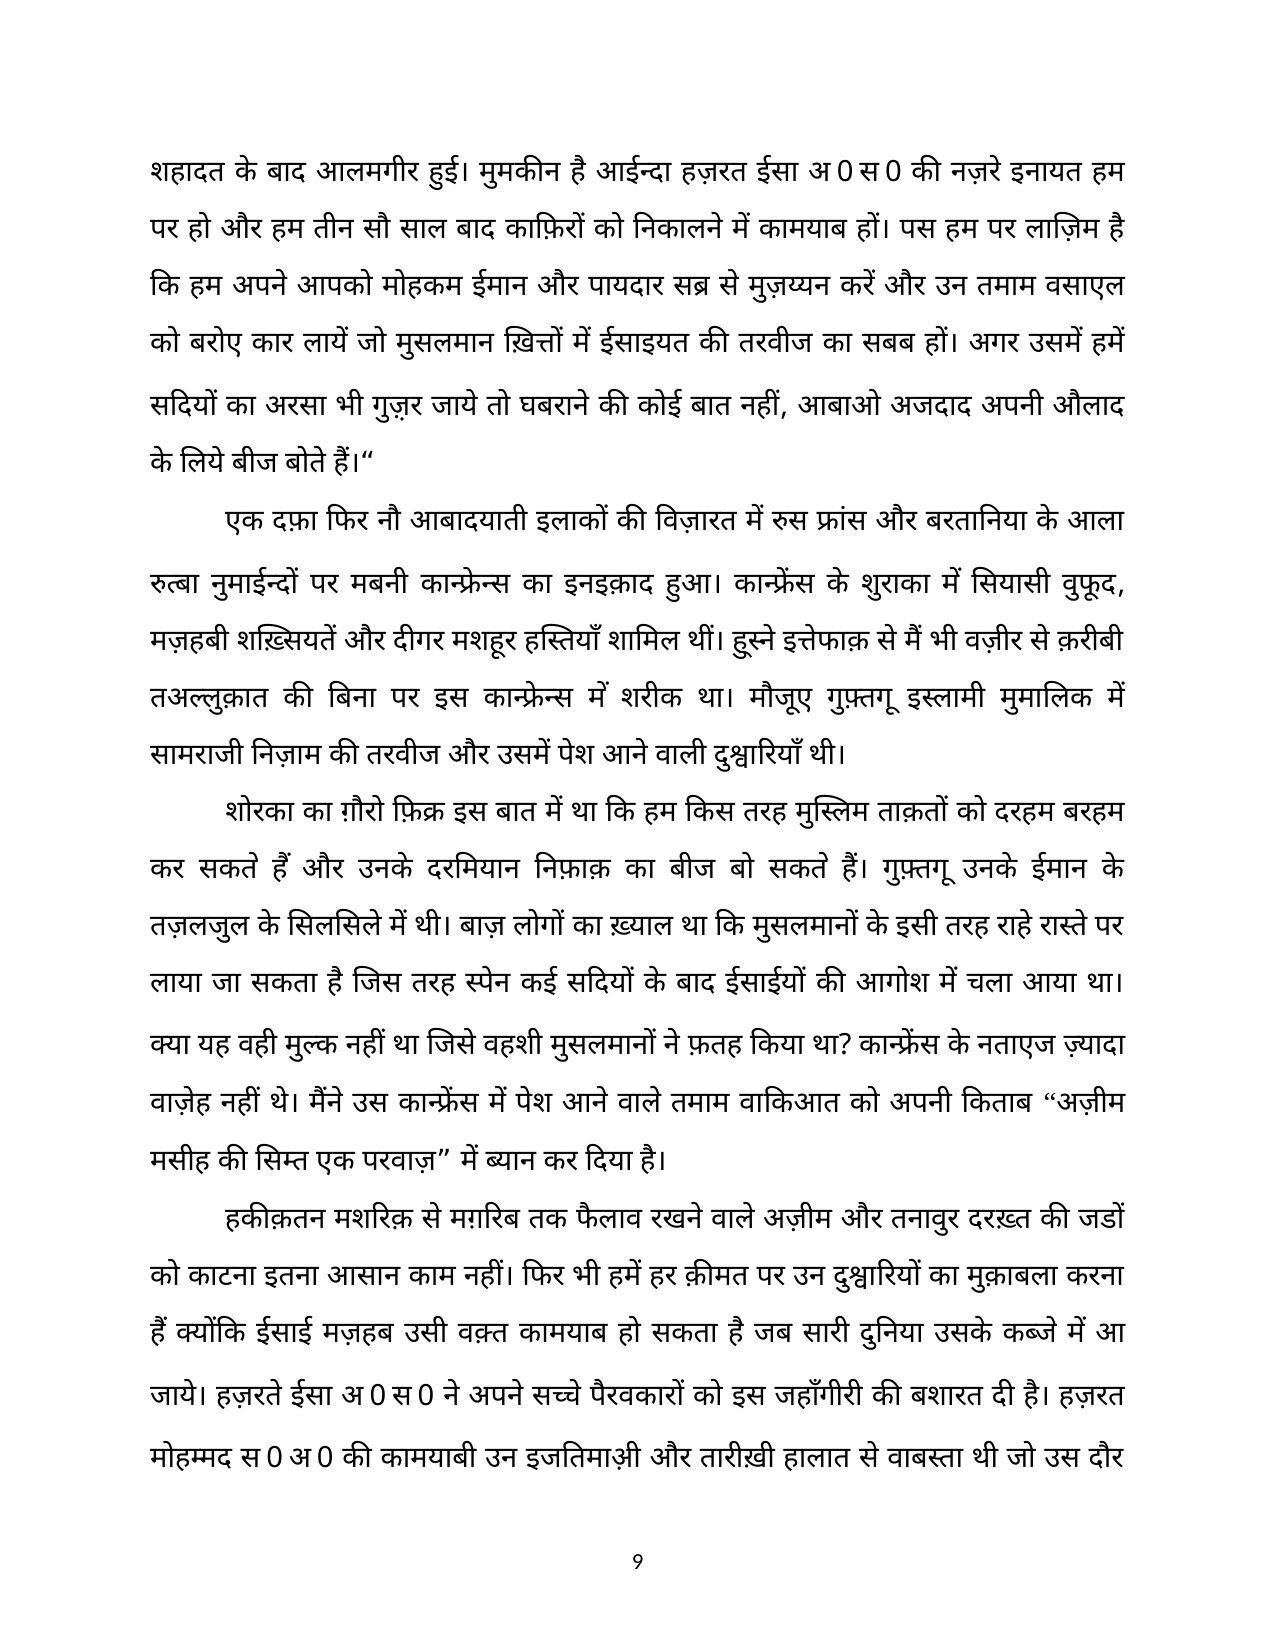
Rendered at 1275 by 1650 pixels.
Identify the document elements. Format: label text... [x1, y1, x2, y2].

text शोरका का ग़ौरो फ़िक्र इस बात में था कि हम किस तरह मुस्लिम ताक़तों को दरहम बरहम कर सकते हैं और उनके दरमियान निफ़ाक़ का बीज बो सकते हैं। गुफ़्तगू उनके ईमान के तज़लजुल के सिलसिले में थी। बाज़ लोगों का ख़्याल था कि मुसलमानों के इसी तरह राहे रास्ते पर लाया जा सकता है जिस तरह स्पेन कई सदियों के बाद ईसाईयों की आगोश में चला आया था। क्या यह वही मुल्क नहीं था जिसे वहशी मुसलमानों ने फ़तह किया था? कान्फ्रेंस के नताएज ज़्यादा वाज़ेह नहीं थे। मैंने उस कान्फ्रेंस में पेश आने वाले तमाम वाकिआत को अपनी किताब “अज़ीम मसीह की सिम्त एक परवाज़” में ब्यान कर दिया है। [150, 795, 1125, 1183]
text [150, 150, 1125, 485]
text एक दफ़ा फिर नौ आबादयाती इलाकों की विज़ारत में रुस फ्रांस और बरतानिया के आला रुत्बा नुमाईन्दों पर मबनी कान्फ्रेन्स का इनइक़ाद हुआ। कान्फ्रेंस के शुराका में सियासी वुफूद, मज़हबी शख़्सियतें और दीगर मशहूर हस्तियाँ शामिल थीं। हु्स्ने इत्तेफाक़ से मैं भी वज़ीर से क़रीबी तअल्लुक़ात की बिना पर इस कान्फ्रेन्स में शरीक था। मौजूए गुफ़्तगू इस्लामी मुमालिक में सामराजी निज़ाम की तरवीज और उसमें पेश आने वाली दुश्वारियाँ थी। [150, 504, 1125, 776]
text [150, 1202, 1125, 1480]
